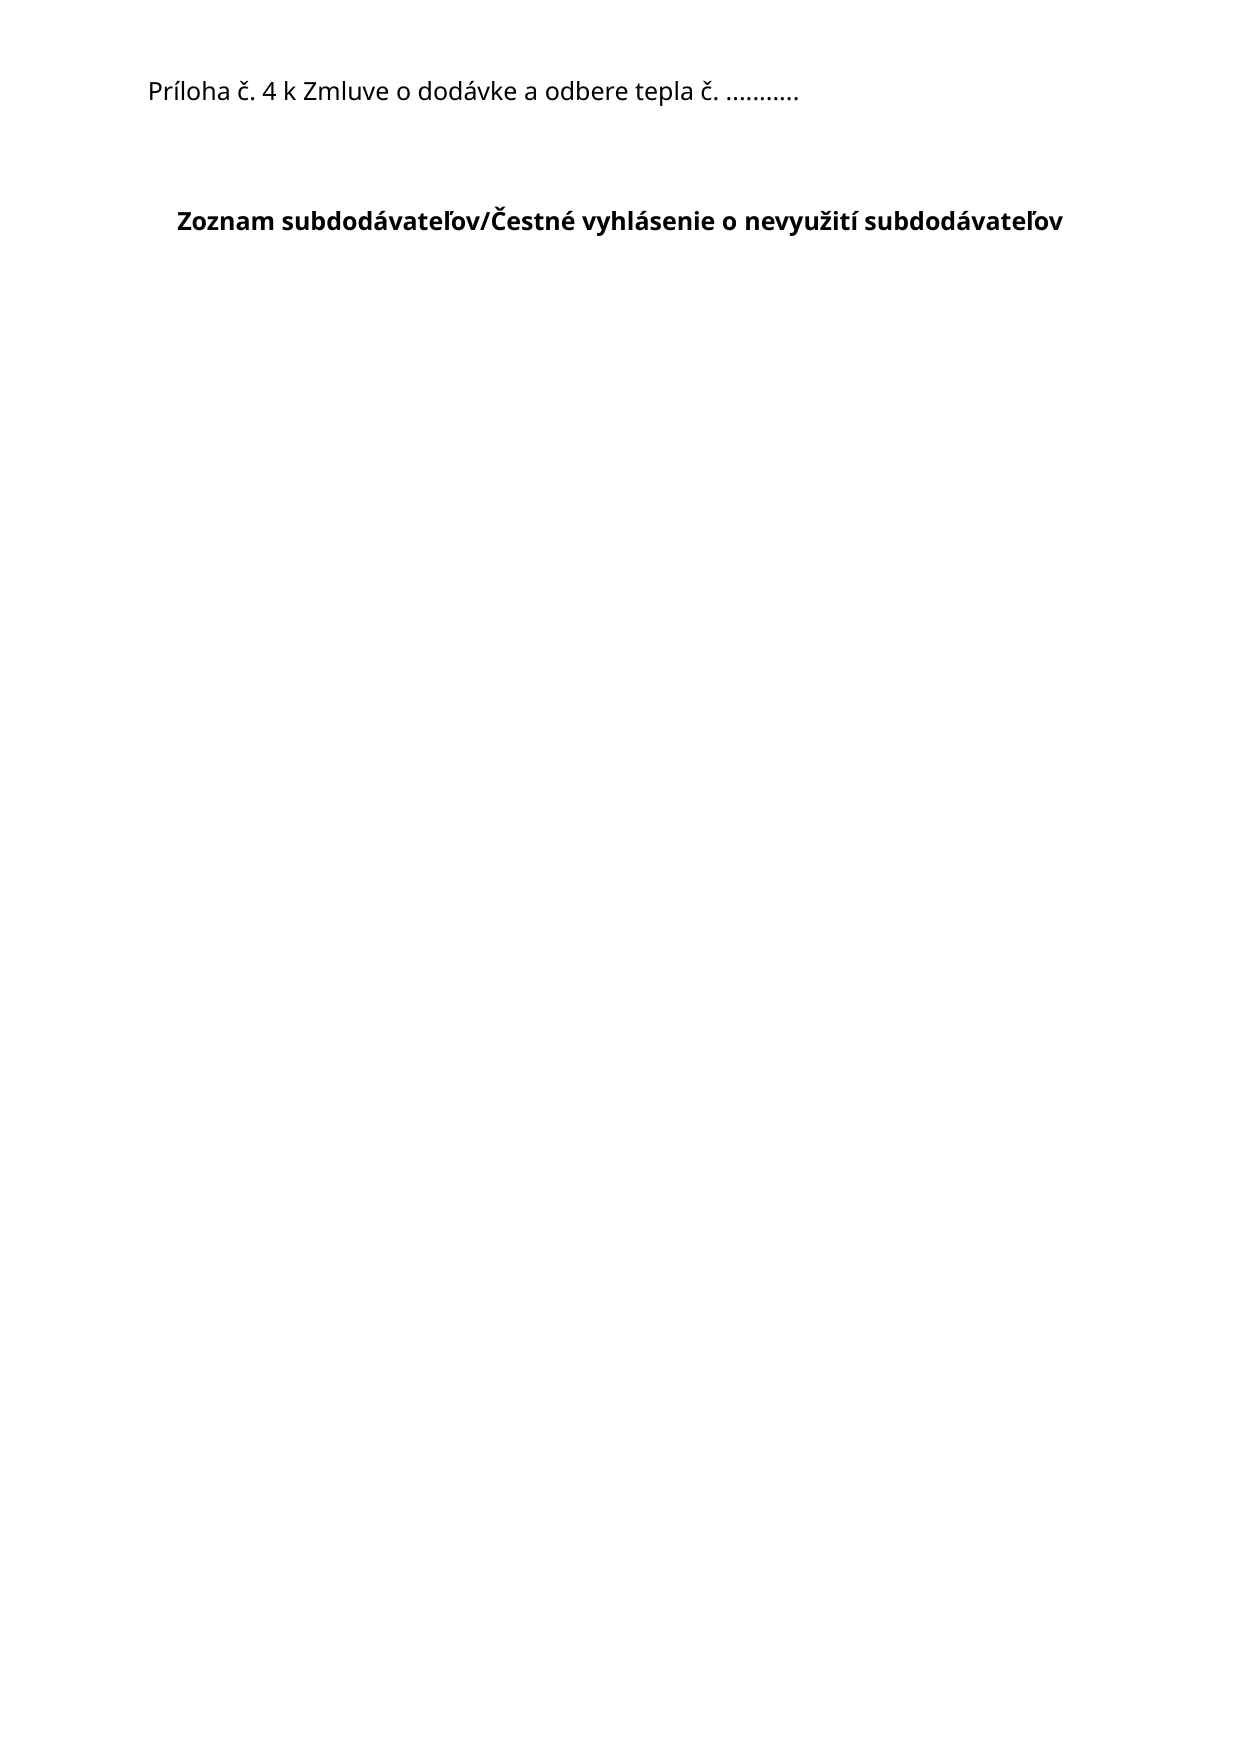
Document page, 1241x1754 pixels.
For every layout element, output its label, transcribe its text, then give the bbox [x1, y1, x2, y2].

text Zoznam subdodávateľov/Čestné vyhlásenie o nevyužití subdodávateľov [148, 203, 1093, 237]
